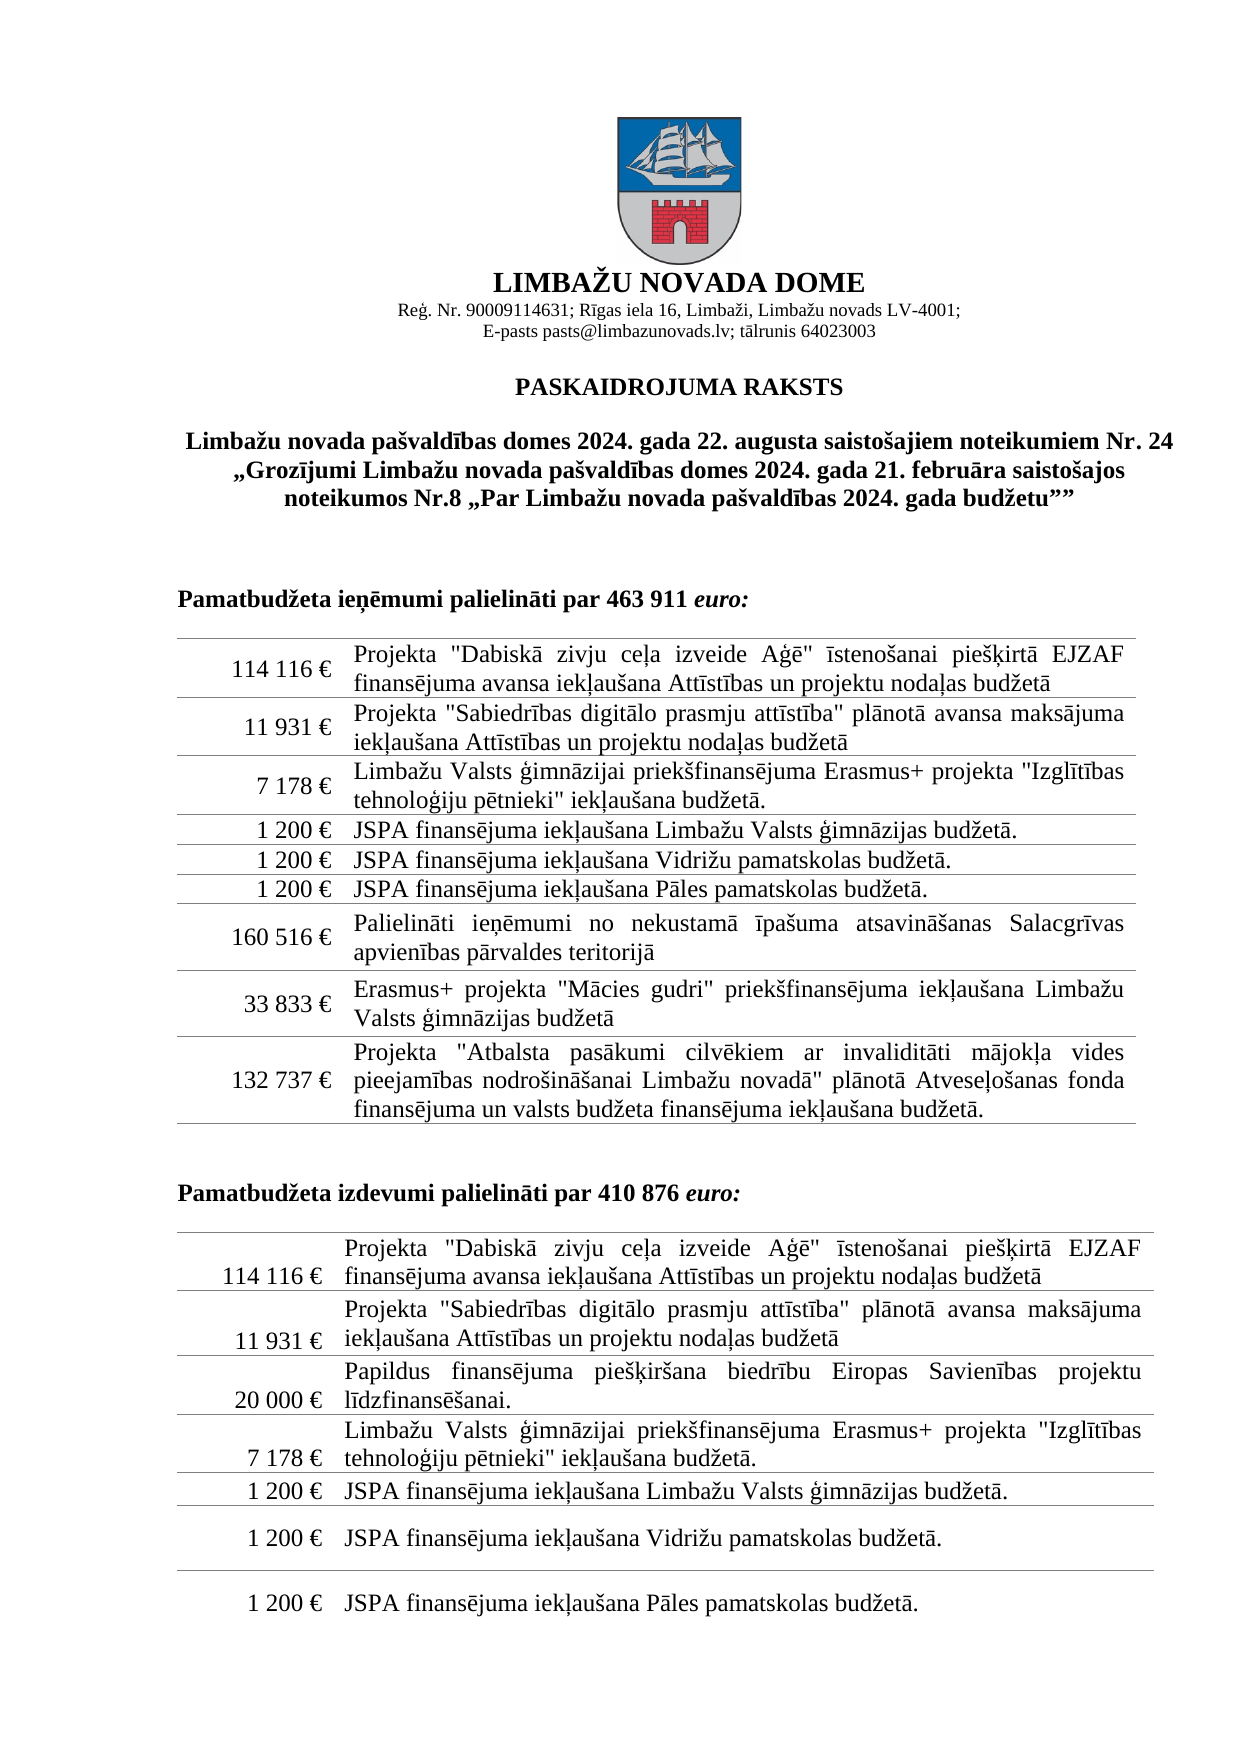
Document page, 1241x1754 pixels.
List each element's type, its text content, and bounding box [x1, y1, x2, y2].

table_cell 1 200 € [177, 815, 342, 844]
text Limbažu novada pašvaldības domes 2024. gada 22. augusta saistošajiem noteikumiem Nr. 24 „Grozījumi Limbažu novada pašvaldības domes 2024. gada 21. februāra saistošajos noteikumos Nr.8 „Par Limbažu novada pašvaldības 2024. gada budžetu”” [177, 426, 1181, 512]
table_cell 7 178 € [177, 1415, 333, 1472]
table_header Projekta "Dabiskā zivju ceļa izveide Aģē" īstenošanai piešķirtā EJZAF finansējuma avansa iekļaušana Attīstības un projektu nodaļas budžetā [342, 639, 1136, 697]
table_cell Limbažu Valsts ģimnāzijai priekšfinansējuma Erasmus+ projekta "Izglītības tehnoloģiju pētnieki" iekļaušana budžetā. [333, 1415, 1153, 1472]
text Reģ. Nr. 90009114631; Rīgas iela 16, Limbaži, Limbažu novads LV-4001; [177, 298, 1181, 320]
table_cell 1 200 € [177, 1506, 333, 1570]
text PASKAIDROJUMA RAKSTS [177, 372, 1181, 401]
table_cell Palielināti ieņēmumi no nekustamā īpašuma atsavināšanas Salacgrīvas apvienības pārvaldes teritorijā [342, 904, 1136, 969]
table_header 114 116 € [177, 1233, 333, 1290]
table_cell 132 737 € [177, 1037, 342, 1123]
text Limbažu novada DOME [177, 118, 1181, 298]
table_cell Papildus finansējuma piešķiršana biedrību Eiropas Savienības projektu līdzfinansēšanai. [333, 1356, 1153, 1414]
table_cell Erasmus+ projekta "Mācies gudri" priekšfinansējuma iekļaušana Limbažu Valsts ģimnāzijas budžetā [342, 971, 1136, 1036]
table_cell 1 200 € [177, 875, 342, 903]
table_cell JSPA finansējuma iekļaušana Limbažu Valsts ģimnāzijas budžetā. [342, 815, 1136, 844]
table_cell 11 931 € [177, 1291, 333, 1355]
table_cell JSPA finansējuma iekļaušana Pāles pamatskolas budžetā. [342, 875, 1136, 903]
table_cell JSPA finansējuma iekļaušana Pāles pamatskolas budžetā. [333, 1571, 1153, 1635]
table_cell Projekta "Atbalsta pasākumi cilvēkiem ar invaliditāti mājokļa vides pieejamības nodrošināšanai Limbažu novadā" plānotā Atveseļošanas fonda finansējuma un valsts budžeta finansējuma iekļaušana budžetā. [342, 1037, 1136, 1123]
text E-pasts pasts@limbazunovads.lv; tālrunis 64023003 [177, 320, 1181, 342]
text Pamatbudžeta ieņēmumi palielināti par 463 911 euro: [177, 584, 1181, 613]
table_cell 33 833 € [177, 971, 342, 1036]
table_cell 160 516 € [177, 904, 342, 969]
table_cell 1 200 € [177, 1473, 333, 1505]
table_cell Projekta "Sabiedrības digitālo prasmju attīstība" plānotā avansa maksājuma iekļaušana Attīstības un projektu nodaļas budžetā [342, 698, 1136, 755]
table_cell 7 178 € [177, 756, 342, 814]
table_cell 20 000 € [177, 1356, 333, 1414]
table_cell 1 200 € [177, 845, 342, 873]
text Pamatbudžeta izdevumi palielināti par 410 876 euro: [177, 1178, 1181, 1207]
table_header 114 116 € [177, 639, 342, 697]
table_cell JSPA finansējuma iekļaušana Vidrižu pamatskolas budžetā. [333, 1506, 1153, 1570]
table_cell JSPA finansējuma iekļaušana Vidrižu pamatskolas budžetā. [342, 845, 1136, 873]
table_cell JSPA finansējuma iekļaušana Limbažu Valsts ģimnāzijas budžetā. [333, 1473, 1153, 1505]
table_cell 1 200 € [177, 1571, 333, 1635]
table_cell Limbažu Valsts ģimnāzijai priekšfinansējuma Erasmus+ projekta "Izglītības tehnoloģiju pētnieki" iekļaušana budžetā. [342, 756, 1136, 814]
table_cell 11 931 € [177, 698, 342, 755]
table_cell Projekta "Sabiedrības digitālo prasmju attīstība" plānotā avansa maksājuma iekļaušana Attīstības un projektu nodaļas budžetā [333, 1291, 1153, 1355]
table_header Projekta "Dabiskā zivju ceļa izveide Aģē" īstenošanai piešķirtā EJZAF finansējuma avansa iekļaušana Attīstības un projektu nodaļas budžetā [333, 1233, 1153, 1290]
picture [617, 117, 742, 265]
